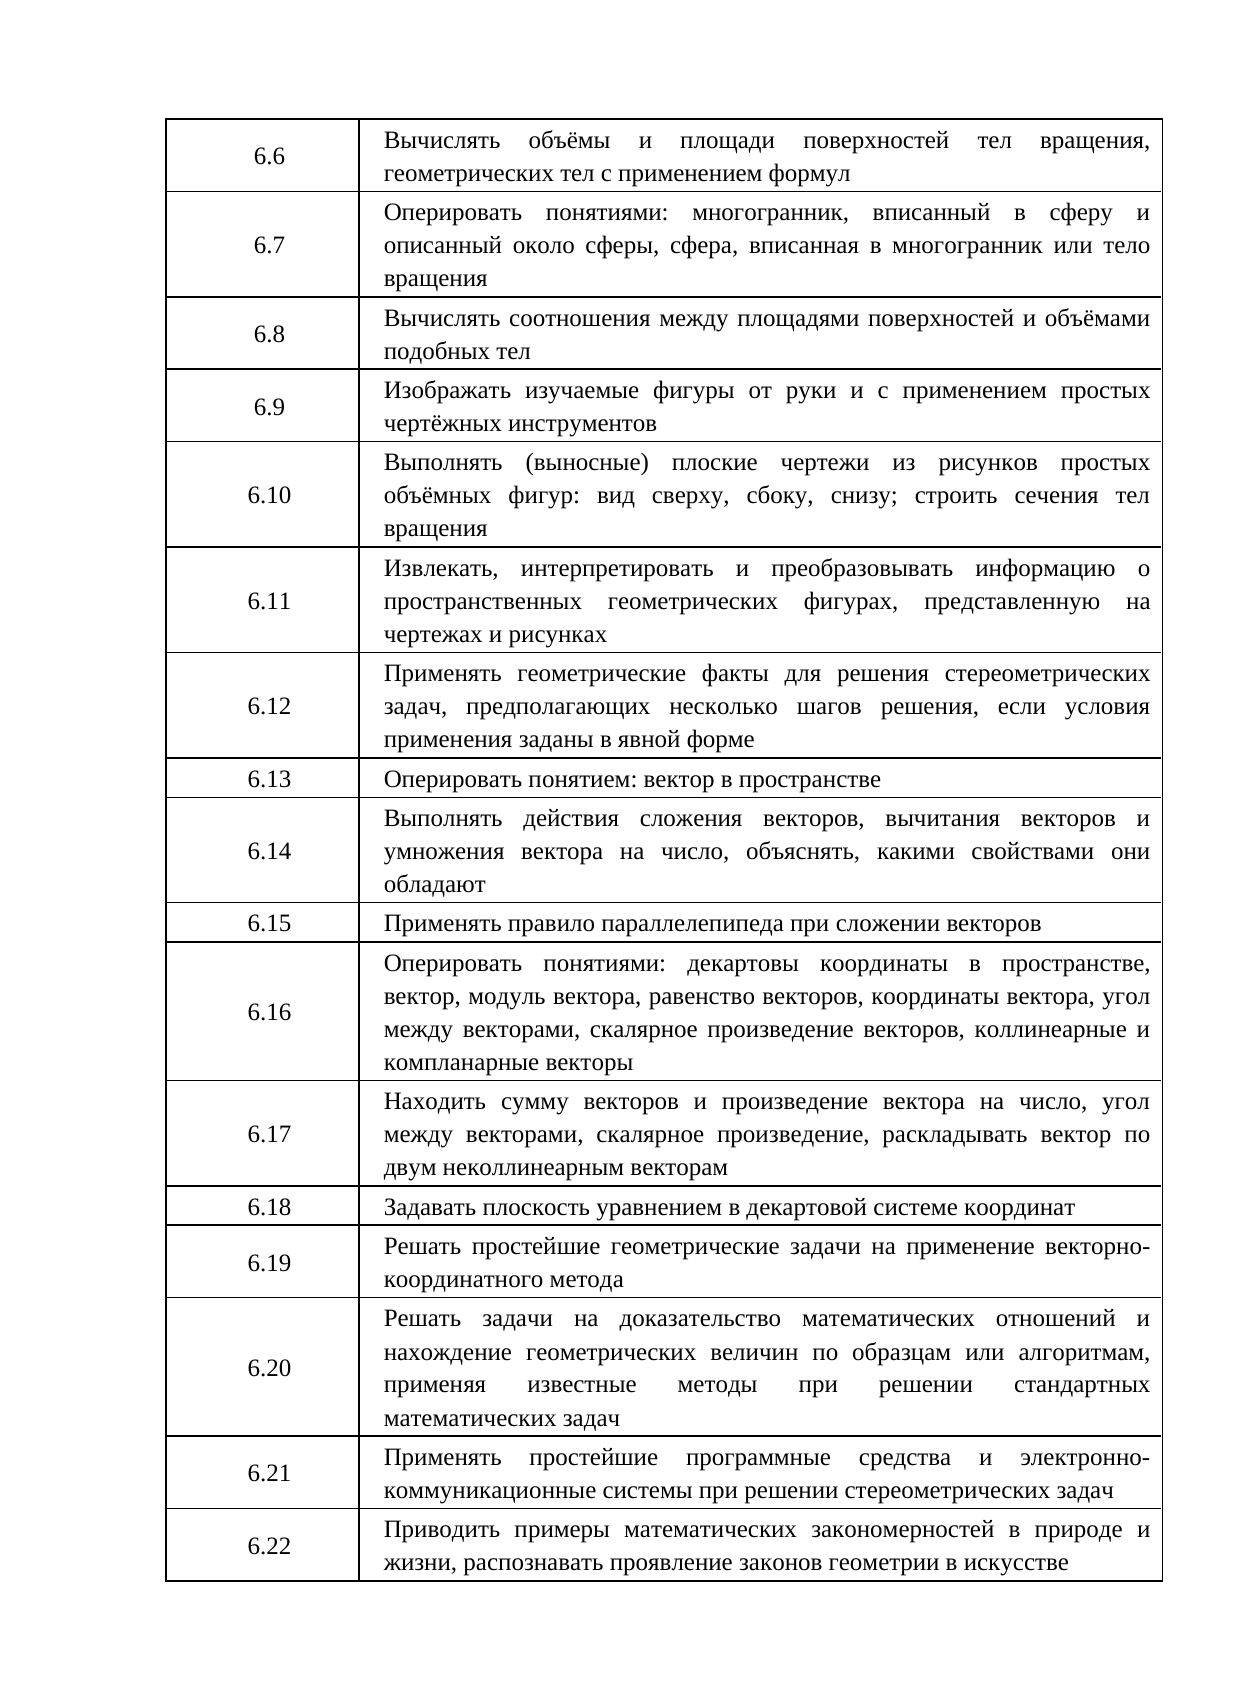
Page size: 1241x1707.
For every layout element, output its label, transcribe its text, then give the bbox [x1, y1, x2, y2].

table_cell Применять простейшие программные средства и электронно-коммуникационные системы при решении стереометрических задач [360, 1435, 1162, 1508]
table_cell 6.8 [167, 298, 358, 368]
table_cell Вычислять соотношения между площадями поверхностей и объёмами подобных тел [360, 296, 1162, 368]
table_cell 6.17 [167, 1081, 358, 1185]
table_cell 6.14 [167, 798, 358, 902]
table_cell Решать задачи на доказательство математических отношений и нахождение геометрических величин по образцам или алгоритмам, применяя известные методы при решении стандартных математических задач [360, 1297, 1162, 1435]
table_cell 6.11 [167, 548, 358, 652]
table_cell Находить сумму векторов и произведение вектора на число, угол между векторами, скалярное произведение, раскладывать вектор по двум неколлинеарным векторам [360, 1080, 1162, 1185]
table_cell Задавать плоскость уравнением в декартовой системе координат [360, 1185, 1162, 1224]
table_cell 6.19 [167, 1226, 358, 1297]
table_cell 6.6 [167, 120, 358, 191]
table_cell 6.21 [167, 1437, 358, 1508]
table_cell 6.12 [167, 653, 358, 757]
table_cell Оперировать понятиями: декартовы координаты в пространстве, вектор, модуль вектора, равенство векторов, координаты вектора, угол между векторами, скалярное произведение векторов, коллинеарные и компланарные векторы [360, 941, 1162, 1079]
table_cell Применять геометрические факты для решения стереометрических задач, предполагающих несколько шагов решения, если условия применения заданы в явной форме [360, 652, 1162, 757]
table_cell Оперировать понятиями: многогранник, вписанный в сферу и описанный около сферы, сфера, вписанная в многогранник или тело вращения [360, 191, 1162, 296]
table_cell Приводить примеры математических закономерностей в природе и жизни, распознавать проявление законов геометрии в искусстве [360, 1508, 1162, 1580]
table_cell 6.22 [167, 1509, 358, 1580]
table_cell 6.13 [167, 759, 358, 796]
table_cell Решать простейшие геометрические задачи на применение векторно-координатного метода [360, 1224, 1162, 1297]
table_cell 6.15 [167, 903, 358, 941]
table_cell 6.7 [167, 192, 358, 296]
table_cell Вычислять объёмы и площади поверхностей тел вращения, геометрических тел с применением формул [360, 120, 1162, 191]
table_cell 6.9 [167, 370, 358, 441]
table_cell Извлекать, интерпретировать и преобразовывать информацию о пространственных геометрических фигурах, представленную на чертежах и рисунках [360, 546, 1162, 652]
table_cell 6.16 [167, 943, 358, 1079]
table_cell Оперировать понятием: вектор в пространстве [360, 757, 1162, 796]
table_cell 6.10 [167, 442, 358, 546]
table_cell 6.18 [167, 1187, 358, 1224]
table_cell Применять правило параллелепипеда при сложении векторов [360, 902, 1162, 941]
table_cell Выполнять (выносные) плоские чертежи из рисунков простых объёмных фигур: вид сверху, сбоку, снизу; строить сечения тел вращения [360, 441, 1162, 546]
table_cell 6.20 [167, 1298, 358, 1435]
table_cell Выполнять действия сложения векторов, вычитания векторов и умножения вектора на число, объяснять, какими свойствами они обладают [360, 796, 1162, 902]
table_cell Изображать изучаемые фигуры от руки и с применением простых чертёжных инструментов [360, 368, 1162, 441]
